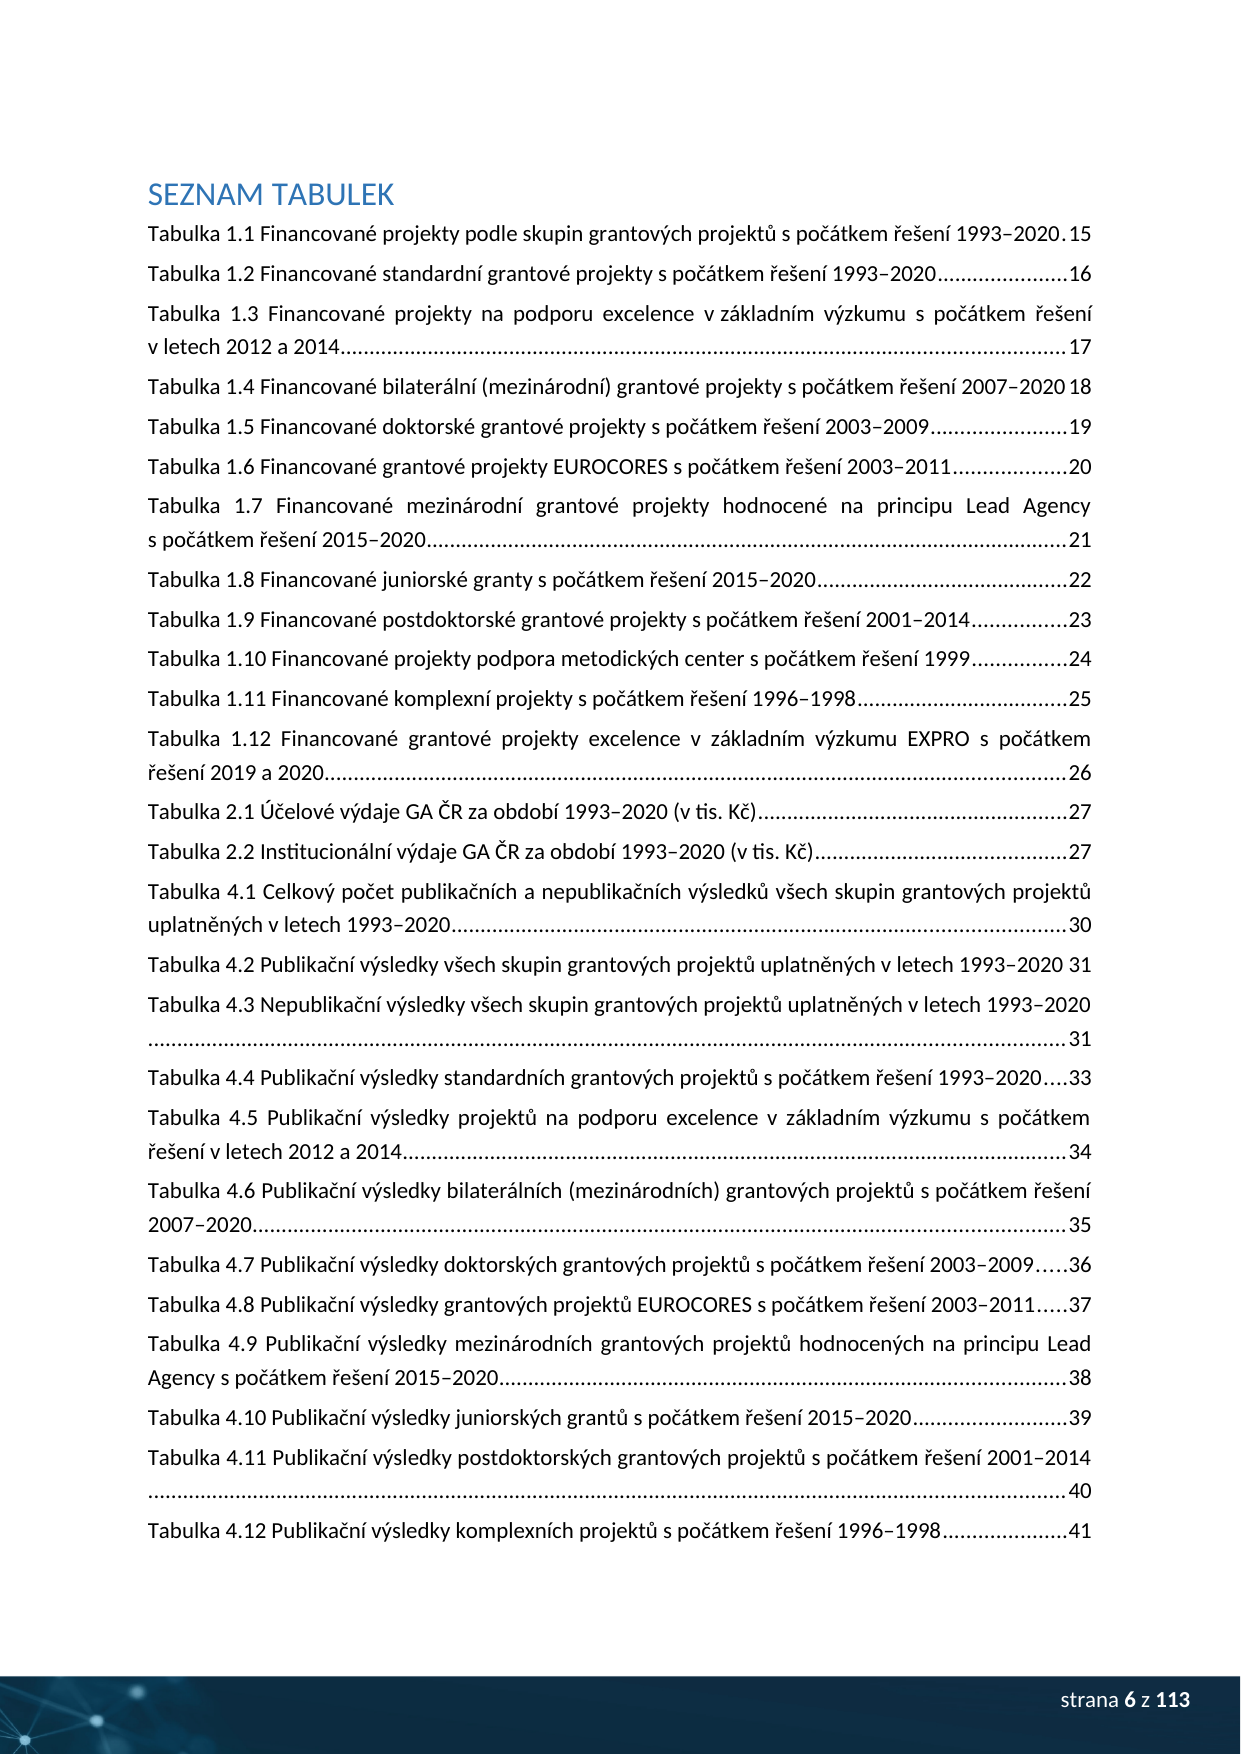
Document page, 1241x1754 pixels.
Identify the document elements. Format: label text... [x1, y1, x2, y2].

text Tabulka 4.10 Publikační výsledky juniorských grantů s počátkem řešení 2015–2020 39 [148, 1403, 1093, 1431]
text Tabulka 4.3 Nepublikační výsledky všech skupin grantových projektů uplatněných v letech 1993–2020 31 [148, 990, 1093, 1052]
text Tabulka 1.9 Financované postdoktorské grantové projekty s počátkem řešení 2001–2014 23 [148, 605, 1093, 633]
text Tabulka 1.4 Financované bilaterální (mezinárodní) grantové projekty s počátkem řešení 2007–2020 18 [148, 372, 1093, 400]
text Tabulka 4.7 Publikační výsledky doktorských grantových projektů s počátkem řešení 2003–2009 36 [148, 1250, 1093, 1278]
text Tabulka 1.1 Financované projekty podle skupin grantových projektů s počátkem řešení 1993–2020 15 [148, 219, 1093, 247]
text Tabulka 2.2 Institucionální výdaje GA ČR za období 1993–2020 (v tis. Kč) 27 [148, 837, 1093, 865]
picture [0, 1643, 1241, 1754]
text Tabulka 1.12 Financované grantové projekty excelence v základním výzkumu EXPRO s počátkem řešení 2019 a 2020 26 [148, 724, 1093, 786]
text Tabulka 4.11 Publikační výsledky postdoktorských grantových projektů s počátkem řešení 2001–2014 40 [148, 1443, 1093, 1504]
text Tabulka 4.6 Publikační výsledky bilaterálních (mezinárodních) grantových projektů s počátkem řešení 2007–2020 35 [148, 1177, 1093, 1238]
text Tabulka 4.8 Publikační výsledky grantových projektů EUROCORES s počátkem řešení 2003–2011 37 [148, 1290, 1093, 1318]
text Tabulka 4.9 Publikační výsledky mezinárodních grantových projektů hodnocených na principu Lead Agency s počátkem řešení 2015–2020 38 [148, 1329, 1093, 1391]
text Tabulka 1.10 Financované projekty podpora metodických center s počátkem řešení 1999 24 [148, 644, 1093, 673]
text Tabulka 4.5 Publikační výsledky projektů na podporu excelence v základním výzkumu s počátkem řešení v letech 2012 a 2014 34 [148, 1103, 1093, 1165]
text Tabulka 1.3 Financované projekty na podporu excelence v základním výzkumu s počátkem řešení v letech 2012 a 2014 17 [148, 299, 1093, 361]
text Tabulka 1.8 Financované juniorské granty s počátkem řešení 2015–2020 22 [148, 565, 1093, 593]
text Tabulka 1.6 Financované grantové projekty EUROCORES s počátkem řešení 2003–2011 20 [148, 452, 1093, 480]
text Tabulka 2.1 Účelové výdaje GA ČR za období 1993–2020 (v tis. Kč) 27 [148, 797, 1093, 826]
text Tabulka 4.4 Publikační výsledky standardních grantových projektů s počátkem řešení 1993–2020 33 [148, 1063, 1093, 1092]
text Tabulka 4.12 Publikační výsledky komplexních projektů s počátkem řešení 1996–1998 41 [148, 1516, 1093, 1544]
text Tabulka 1.11 Financované komplexní projekty s počátkem řešení 1996–1998 25 [148, 684, 1093, 712]
text Tabulka 1.5 Financované doktorské grantové projekty s počátkem řešení 2003–2009 19 [148, 412, 1093, 440]
text Tabulka 1.7 Financované mezinárodní grantové projekty hodnocené na principu Lead Agency s počátkem řešení 2015–2020 21 [148, 492, 1093, 553]
text Tabulka 1.2 Financované standardní grantové projekty s počátkem řešení 1993–2020 16 [148, 259, 1093, 287]
text Tabulka 4.1 Celkový počet publikačních a nepublikačních výsledků všech skupin grantových projektů uplatněných v letech 1993–2020 30 [148, 877, 1093, 939]
text Tabulka 4.2 Publikační výsledky všech skupin grantových projektů uplatněných v letech 1993–2020 31 [148, 950, 1093, 978]
subtitle SEZNAM TABULEK [148, 173, 1093, 213]
